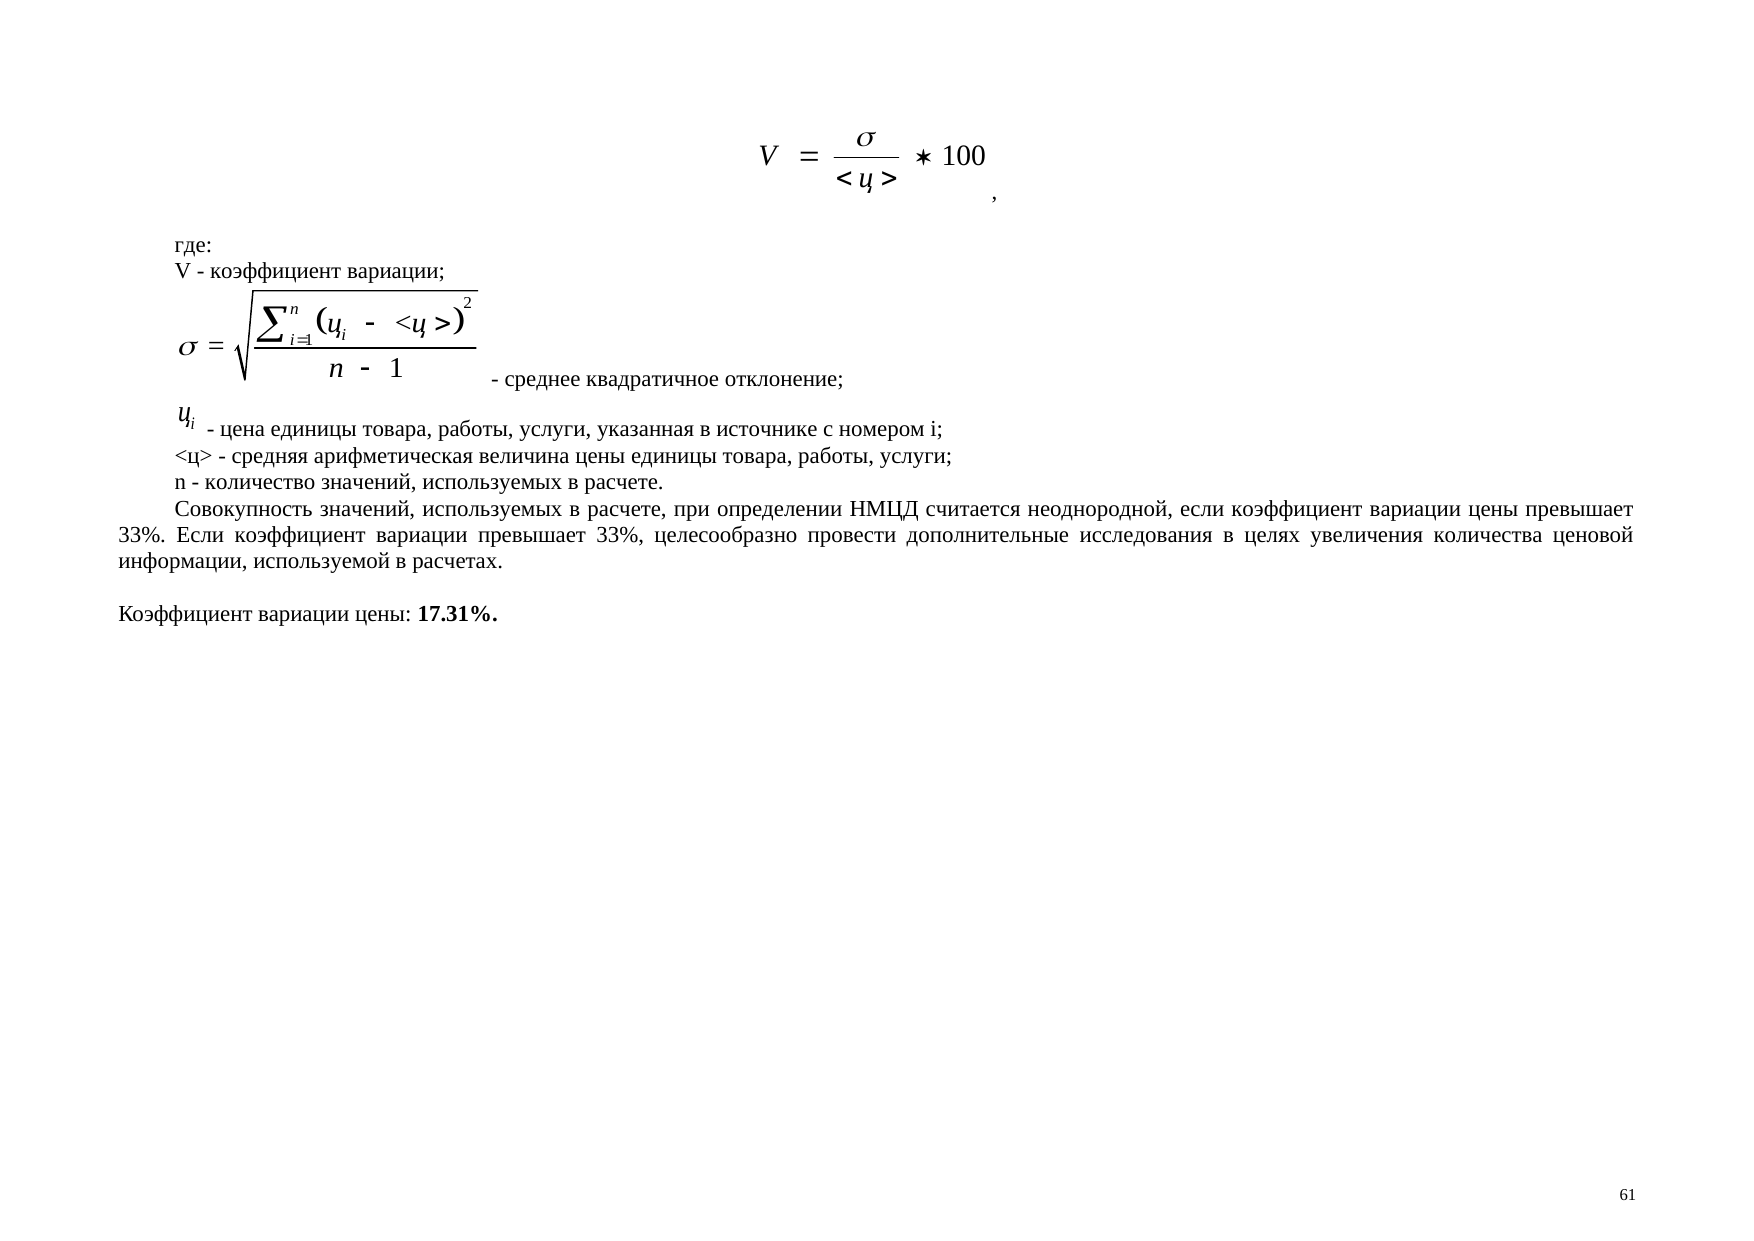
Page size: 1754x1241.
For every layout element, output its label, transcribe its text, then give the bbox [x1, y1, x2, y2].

text - цена единицы товара, работы, услуги, указанная в источнике с номером i; [118, 392, 1636, 442]
text n - количество значений, используемых в расчете. [118, 468, 1636, 494]
text , [118, 118, 1636, 204]
text - среднее квадратичное отклонение; [118, 283, 1636, 392]
text где: [118, 231, 1636, 257]
text V - коэффициент вариации; [118, 257, 1636, 283]
text <ц> - средняя арифметическая величина цены единицы товара, работы, услуги; [118, 442, 1636, 468]
text Коэффициент вариации цены: 17.31%. [118, 600, 1636, 626]
text Совокупность значений, используемых в расчете, при определении НМЦД считается неоднородной, если коэффициент вариации цены превышает 33%. Если коэффициент вариации превышает 33%, целесообразно провести дополнительные исследования в целях увеличения количества ценовой информации, используемой в расчетах. [118, 494, 1636, 574]
